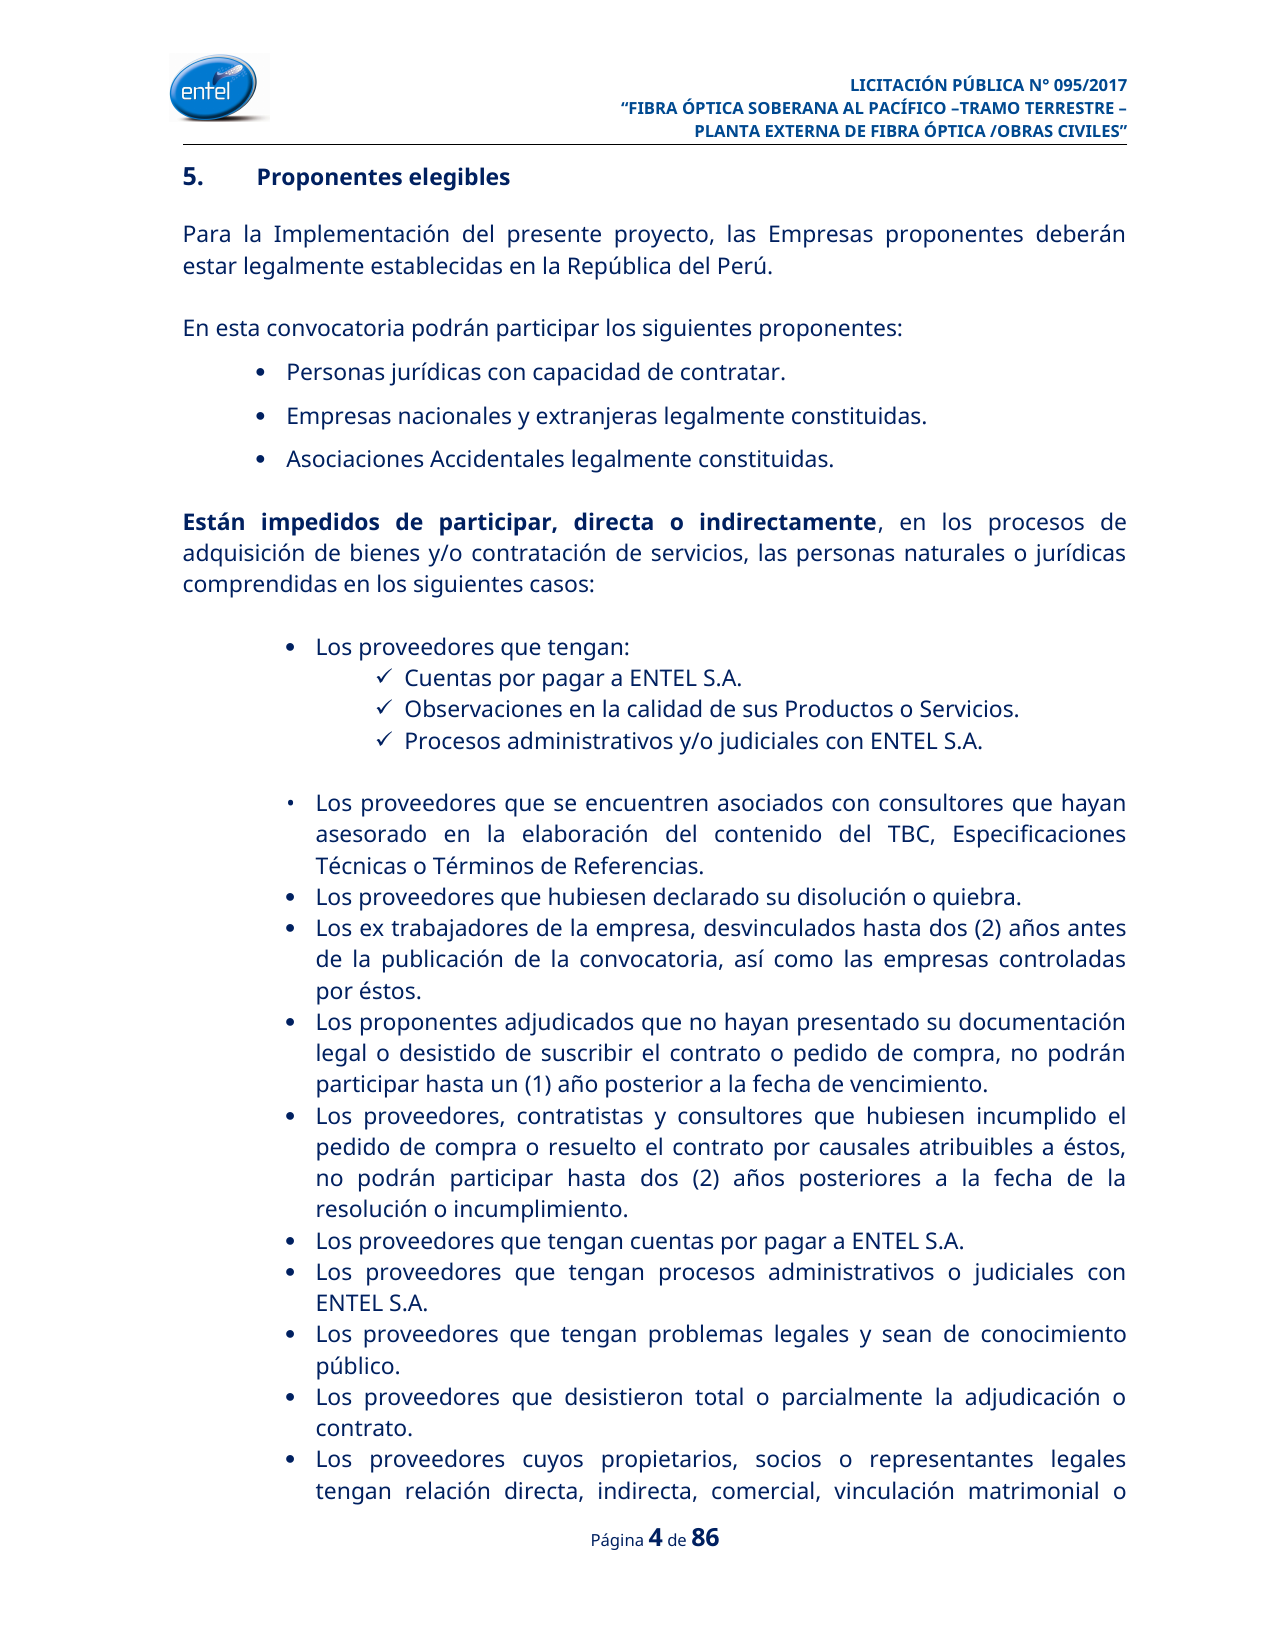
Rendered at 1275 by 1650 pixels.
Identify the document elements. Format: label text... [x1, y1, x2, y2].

list Observaciones en la calidad de sus Productos o Servicios. [374, 693, 1127, 724]
list Asociaciones Accidentales legalmente constituidas. [256, 443, 1127, 474]
list Proponentes elegibles [182, 159, 1127, 193]
list Los proveedores que tengan: [286, 631, 1127, 662]
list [286, 1443, 1127, 1506]
list Empresas nacionales y extranjeras legalmente constituidas. [256, 399, 1127, 431]
list Los proveedores que hubiesen declarado su disolución o quiebra. [286, 881, 1127, 912]
list Los proveedores, contratistas y consultores que hubiesen incumplido el pedido de compra o resuelto el contrato por causales atribuibles a éstos, no podrán participar hasta dos (2) años posteriores a la fecha de la resolución o incumplimiento. [286, 1099, 1127, 1224]
text Están impedidos de participar, directa o indirectamente, en los procesos de adquisición de bienes y/o contratación de servicios, las personas naturales o jurídicas comprendidas en los siguientes casos: [182, 506, 1127, 599]
picture [169, 53, 270, 122]
list Procesos administrativos y/o judiciales con ENTEL S.A. [374, 724, 1127, 756]
list Los proveedores que desistieron total o parcialmente la adjudicación o contrato. [286, 1381, 1127, 1443]
list Los proponentes adjudicados que no hayan presentado su documentación legal o desistido de suscribir el contrato o pedido de compra, no podrán participar hasta un (1) año posterior a la fecha de vencimiento. [286, 1006, 1127, 1099]
list Los proveedores que tengan procesos administrativos o judiciales con ENTEL S.A. [286, 1256, 1127, 1318]
text Para la Implementación del presente proyecto, las Empresas proponentes deberán estar legalmente establecidas en la República del Perú. [182, 218, 1127, 281]
list Los ex trabajadores de la empresa, desvinculados hasta dos (2) años antes de la publicación de la convocatoria, así como las empresas controladas por éstos. [286, 912, 1127, 1006]
list Cuentas por pagar a ENTEL S.A. [374, 662, 1127, 693]
list Los proveedores que tengan cuentas por pagar a ENTEL S.A. [286, 1224, 1127, 1256]
text • Los proveedores que se encuentren asociados con consultores que hayan asesorado en la elaboración del contenido del TBC, Especificaciones Técnicas o Términos de Referencias. [286, 787, 1127, 881]
text En esta convocatoria podrán participar los siguientes proponentes: [182, 312, 1127, 343]
list Personas jurídicas con capacidad de contratar. [256, 356, 1127, 387]
list Los proveedores que tengan problemas legales y sean de conocimiento público. [286, 1318, 1127, 1381]
